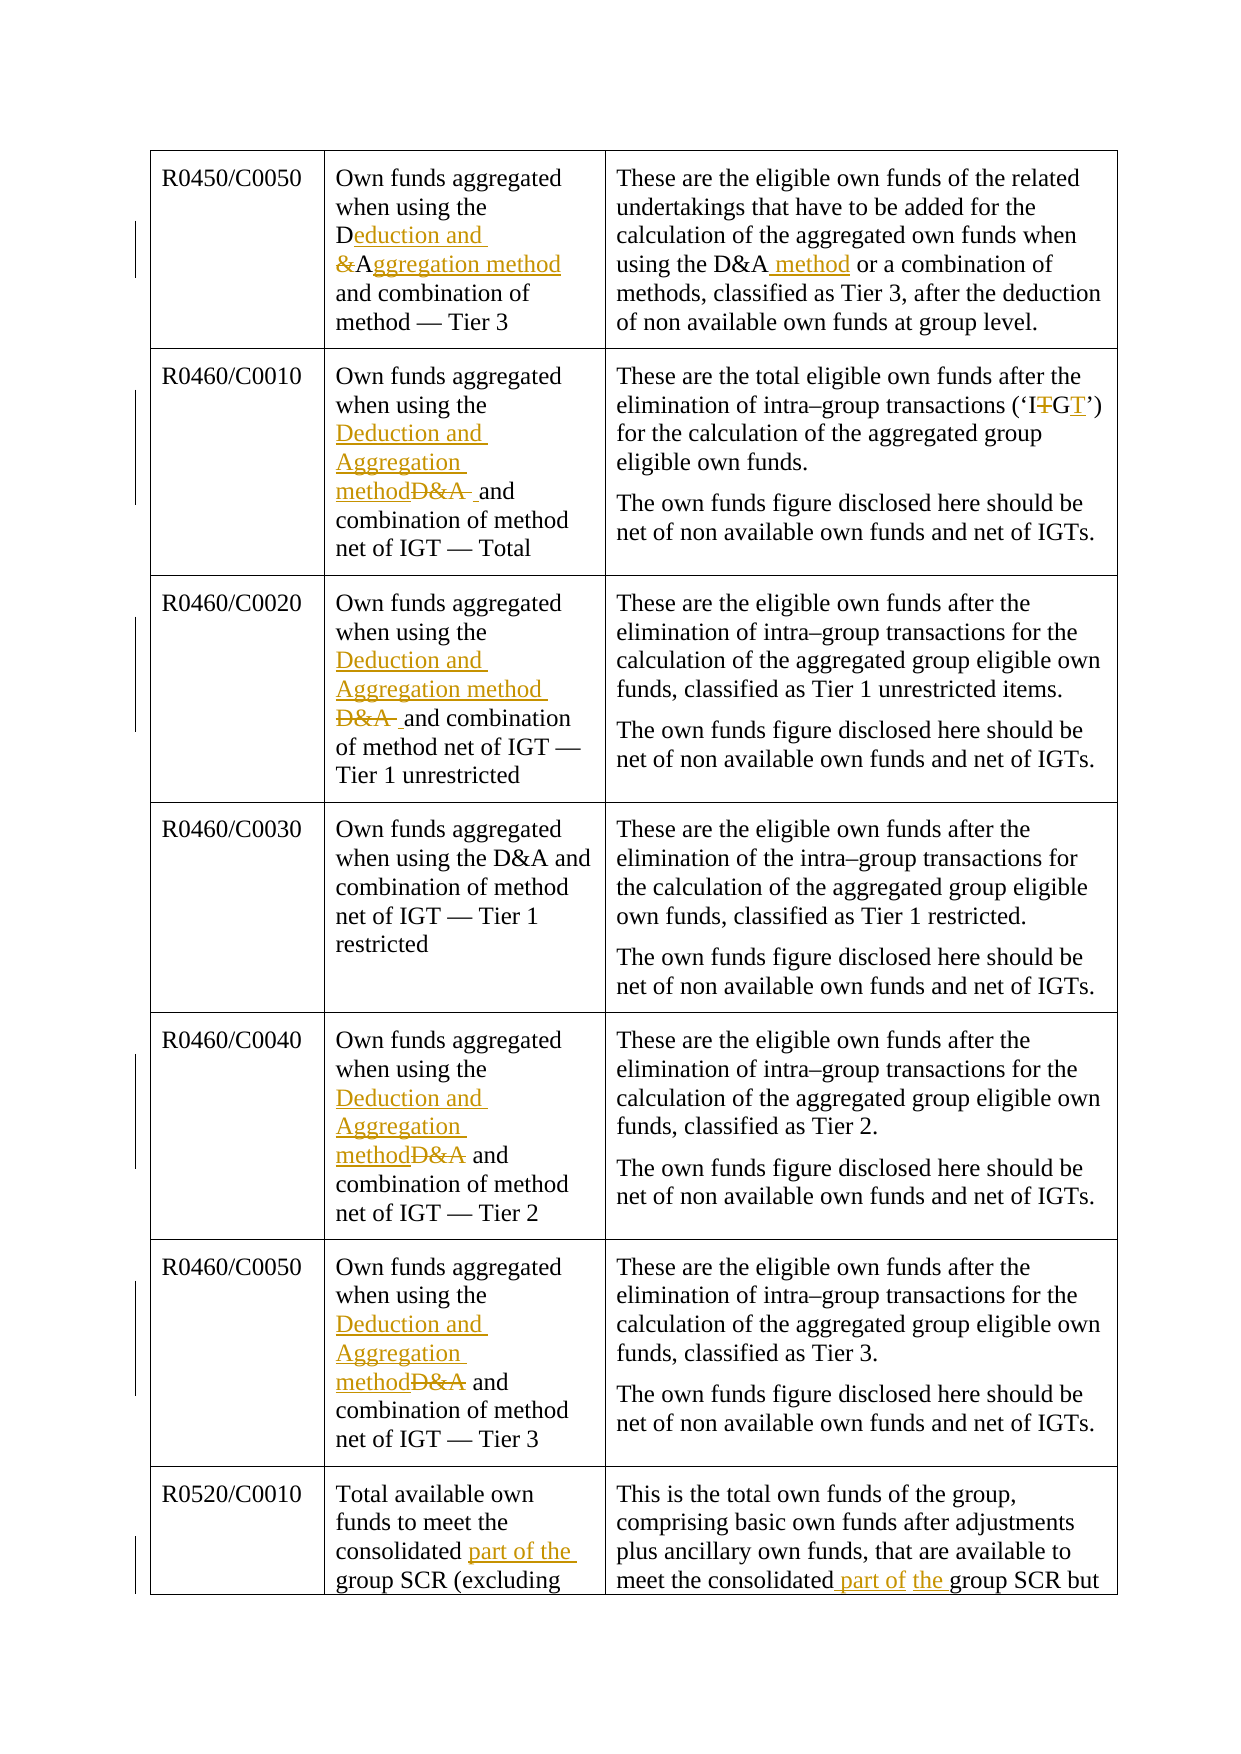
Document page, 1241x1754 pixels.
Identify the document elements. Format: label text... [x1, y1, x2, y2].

table_cell Own funds aggregated when using the DA and combination of method — Tier 3 [325, 151, 605, 348]
table_cell R0460/C0040 [151, 1013, 324, 1239]
table_cell R0460/C0030 [151, 803, 324, 1012]
table_cell These are the eligible own funds after the elimination of intra–group transactions for the calculation of the aggregated group eligible own funds, classified as Tier 2. The own funds figure disclosed here should be net of non available own funds and net of IGTs. [606, 1013, 1117, 1239]
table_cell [325, 1467, 605, 1594]
table_cell These are the eligible own funds of the related undertakings that have to be added for the calculation of the aggregated own funds when using the D&A or a combination of methods, classified as Tier 3, after the deduction of non available own funds at group level. [606, 151, 1117, 348]
table_cell These are the eligible own funds after the elimination of intra–group transactions for the calculation of the aggregated group eligible own funds, classified as Tier 1 unrestricted items. The own funds figure disclosed here should be net of non available own funds and net of IGTs. [606, 576, 1117, 802]
table_cell These are the total eligible own funds after the elimination of intra–group transactions (‘IG’) for the calculation of the aggregated group eligible own funds. The own funds figure disclosed here should be net of non available own funds and net of IGTs. [606, 349, 1117, 575]
table_cell These are the eligible own funds after the elimination of the intra–group transactions for the calculation of the aggregated group eligible own funds, classified as Tier 1 restricted. The own funds figure disclosed here should be net of non available own funds and net of IGTs. [606, 803, 1117, 1012]
table_cell Own funds aggregated when using the D&A and combination of method net of IGT — Tier 1 restricted [325, 803, 605, 1012]
table_cell R0450/C0050 [151, 151, 324, 348]
table_cell R0520/C0010 [151, 1467, 324, 1594]
table_cell Own funds aggregated when using the and combination of method net of IGT — Tier 3 [325, 1240, 605, 1466]
table_cell R0460/C0010 [151, 349, 324, 575]
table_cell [606, 1467, 1117, 1594]
table_cell R0460/C0050 [151, 1240, 324, 1466]
table_cell Own funds aggregated when using the and combination of method net of IGT — Tier 2 [325, 1013, 605, 1239]
table_cell Own funds aggregated when using the and combination of method net of IGT — Total [325, 349, 605, 575]
table_cell R0460/C0020 [151, 576, 324, 802]
table_cell These are the eligible own funds after the elimination of intra–group transactions for the calculation of the aggregated group eligible own funds, classified as Tier 3. The own funds figure disclosed here should be net of non available own funds and net of IGTs. [606, 1240, 1117, 1466]
table_cell Own funds aggregated when using the and combination of method net of IGT — Tier 1 unrestricted [325, 576, 605, 802]
